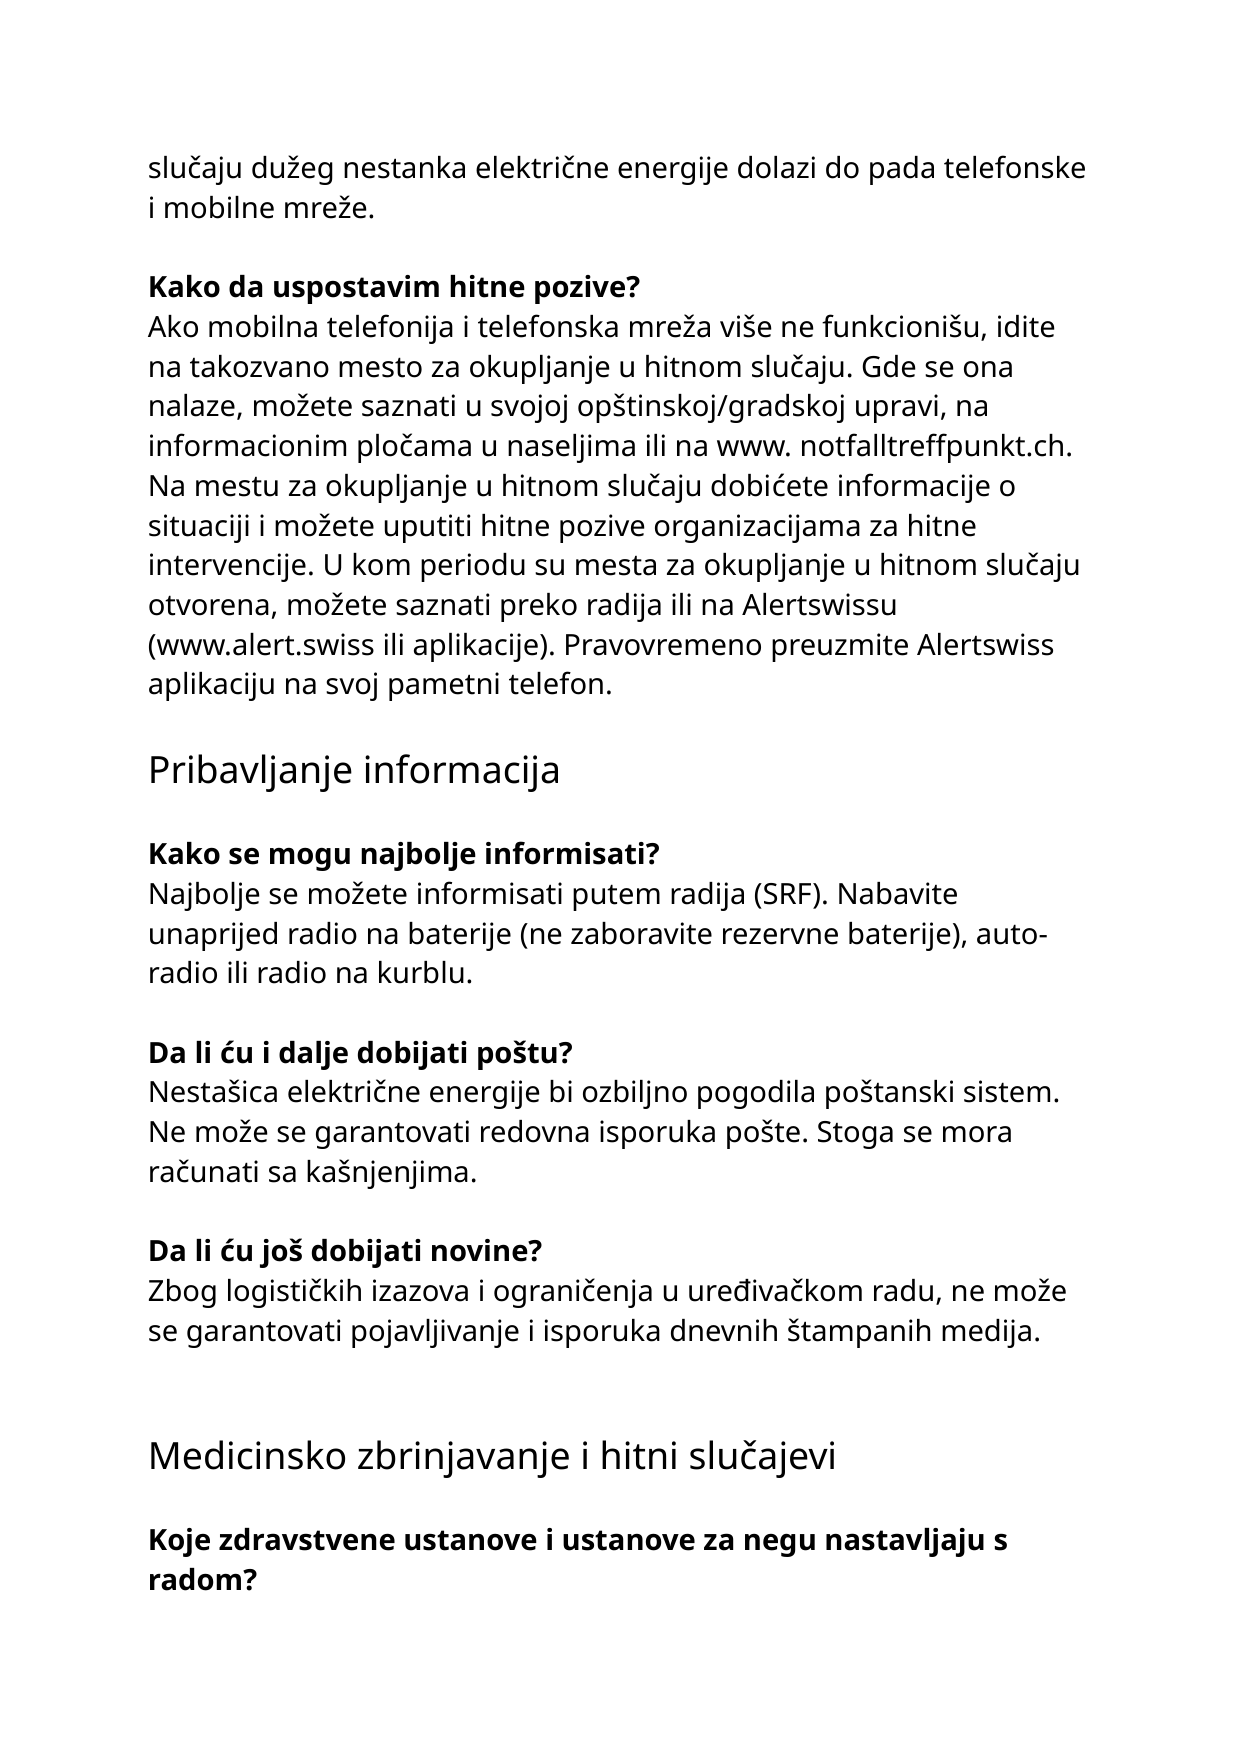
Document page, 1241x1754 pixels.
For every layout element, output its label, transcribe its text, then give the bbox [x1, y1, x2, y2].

text Zbog logističkih izazova i ograničenja u uređivačkom radu, ne može se garantovati pojavljivanje i isporuka dnevnih štampanih medija. [148, 1270, 1093, 1349]
text Da li ću još dobijati novine? [148, 1231, 1093, 1270]
text Najbolje se možete informisati putem radija (SRF). Nabavite unaprijed radio na baterije (ne zaboravite rezervne baterije), auto-radio ili radio na kurblu. [148, 873, 1093, 992]
text Da li ću i dalje dobijati poštu? [148, 1032, 1093, 1072]
text Nestašica električne energije bi ozbiljno pogodila poštanski sistem. Ne može se garantovati redovna isporuka pošte. Stoga se mora računati sa kašnjenjima. [148, 1072, 1093, 1191]
text Pribavljanje informacija [148, 743, 1093, 794]
text Kako da uspostavim hitne pozive? [148, 267, 1093, 306]
text Na mestu za okupljanje u hitnom slučaju dobićete informacije o situaciji i možete uputiti hitne pozive organizacijama za hitne intervencije. U kom periodu su mesta za okupljanje u hitnom slučaju otvorena, možete saznati preko radija ili na Alertswissu (www.alert.swiss ili aplikacije). Pravovremeno preuzmite Alertswiss aplikaciju na svoj pametni telefon. [148, 465, 1093, 703]
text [148, 148, 1093, 227]
text Koje zdravstvene ustanove i ustanove za negu nastavljaju s radom? [148, 1520, 1093, 1599]
text Medicinsko zbrinjavanje i hitni slučajevi [148, 1429, 1093, 1480]
text Kako se mogu najbolje informisati? [148, 834, 1093, 873]
text Ako mobilna telefonija i telefonska mreža više ne funkcionišu, idite na takozvano mesto za okupljanje u hitnom slučaju. Gde se ona nalaze, možete saznati u svojoj opštinskoj/gradskoj upravi, na informacionim pločama u naseljima ili na www. notfalltreffpunkt.ch. [148, 306, 1093, 465]
